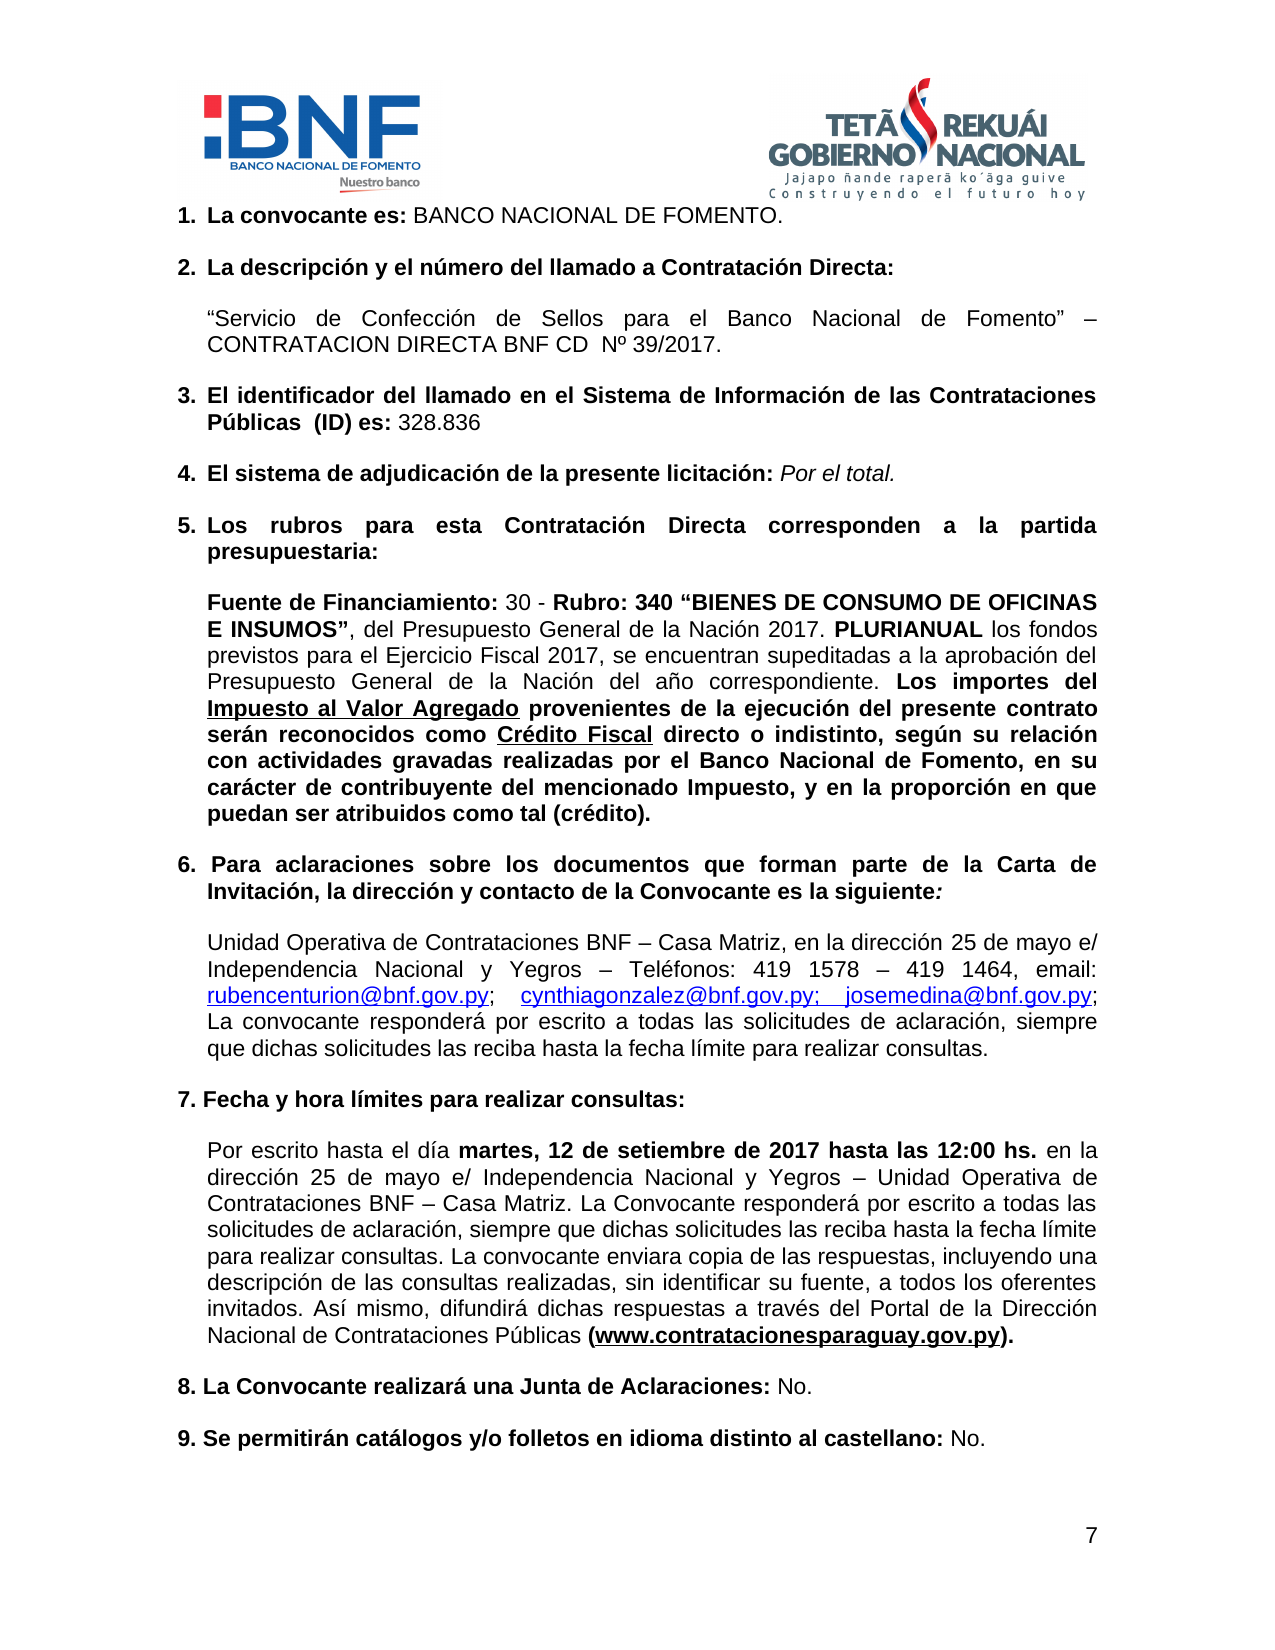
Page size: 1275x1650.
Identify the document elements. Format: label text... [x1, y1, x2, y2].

list Unidad Operativa de Contrataciones BNF – Casa Matriz, en la dirección 25 de mayo e/ Independencia Nacional y Yegros – Teléfonos: 419 1578 – 419 1464, email: rubencenturion@bnf.gov.py; cynthiagonzalez@bnf.gov.py; josemedina@bnf.gov.py; La convocante responderá por escrito a todas las solicitudes de aclaración, siempre que dichas solicitudes las reciba hasta la fecha límite para realizar consultas. [207, 929, 1098, 1061]
list La convocante es: BANCO NACIONAL DE FOMENTO. [177, 202, 1098, 228]
list El sistema de adjudicación de la presente licitación: Por el total. [177, 460, 1098, 487]
picture [768, 73, 1088, 202]
text 7. Fecha y hora límites para realizar consultas: [177, 1086, 1098, 1112]
text 8. La Convocante realizará una Junta de Aclaraciones: No. [177, 1373, 1098, 1399]
list Los rubros para esta Contratación Directa corresponden a la partida presupuestaria: [177, 512, 1098, 564]
text Fuente de Financiamiento: 30 - Rubro: 340 “BIENES DE CONSUMO DE OFICINAS E INSUMOS”, del Presupuesto General de la Nación 2017. PLURIANUAL los fondos previstos para el Ejercicio Fiscal 2017, se encuentran supeditadas a la aprobación del Presupuesto General de la Nación del año correspondiente. Los importes del Impuesto al Valor Agregado provenientes de la ejecución del presente contrato serán reconocidos como Crédito Fiscal directo o indistinto, según su relación con actividades gravadas realizadas por el Banco Nacional de Fomento, en su carácter de contribuyente del mencionado Impuesto, y en la proporción en que puedan ser atribuidos como tal (crédito). [207, 589, 1098, 826]
picture [177, 80, 443, 202]
text 9. Se permitirán catálogos y/o folletos en idioma distinto al castellano: No. [177, 1424, 1098, 1451]
list Por escrito hasta el día martes, 12 de setiembre de 2017 hasta las 12:00 hs. en la dirección 25 de mayo e/ Independencia Nacional y Yegros – Unidad Operativa de Contrataciones BNF – Casa Matriz. La Convocante responderá por escrito a todas las solicitudes de aclaración, siempre que dichas solicitudes las reciba hasta la fecha límite para realizar consultas. La convocante enviara copia de las respuestas, incluyendo una descripción de las consultas realizadas, sin identificar su fuente, a todos los oferentes invitados. Así mismo, difundirá dichas respuestas a través del Portal de la Dirección Nacional de Contrataciones Públicas (www.contratacionesparaguay.gov.py). [207, 1137, 1098, 1348]
text 6. Para aclaraciones sobre los documentos que forman parte de la Carta de Invitación, la dirección y contacto de la Convocante es la siguiente: [177, 851, 1098, 904]
list “Servicio de Confección de Sellos para el Banco Nacional de Fomento” – CONTRATACION DIRECTA BNF CD Nº 39/2017. [207, 305, 1098, 357]
list La descripción y el número del llamado a Contratación Directa: [177, 253, 1098, 280]
list El identificador del llamado en el Sistema de Información de las Contrataciones Públicas (ID) es: 328.836 [177, 382, 1098, 435]
